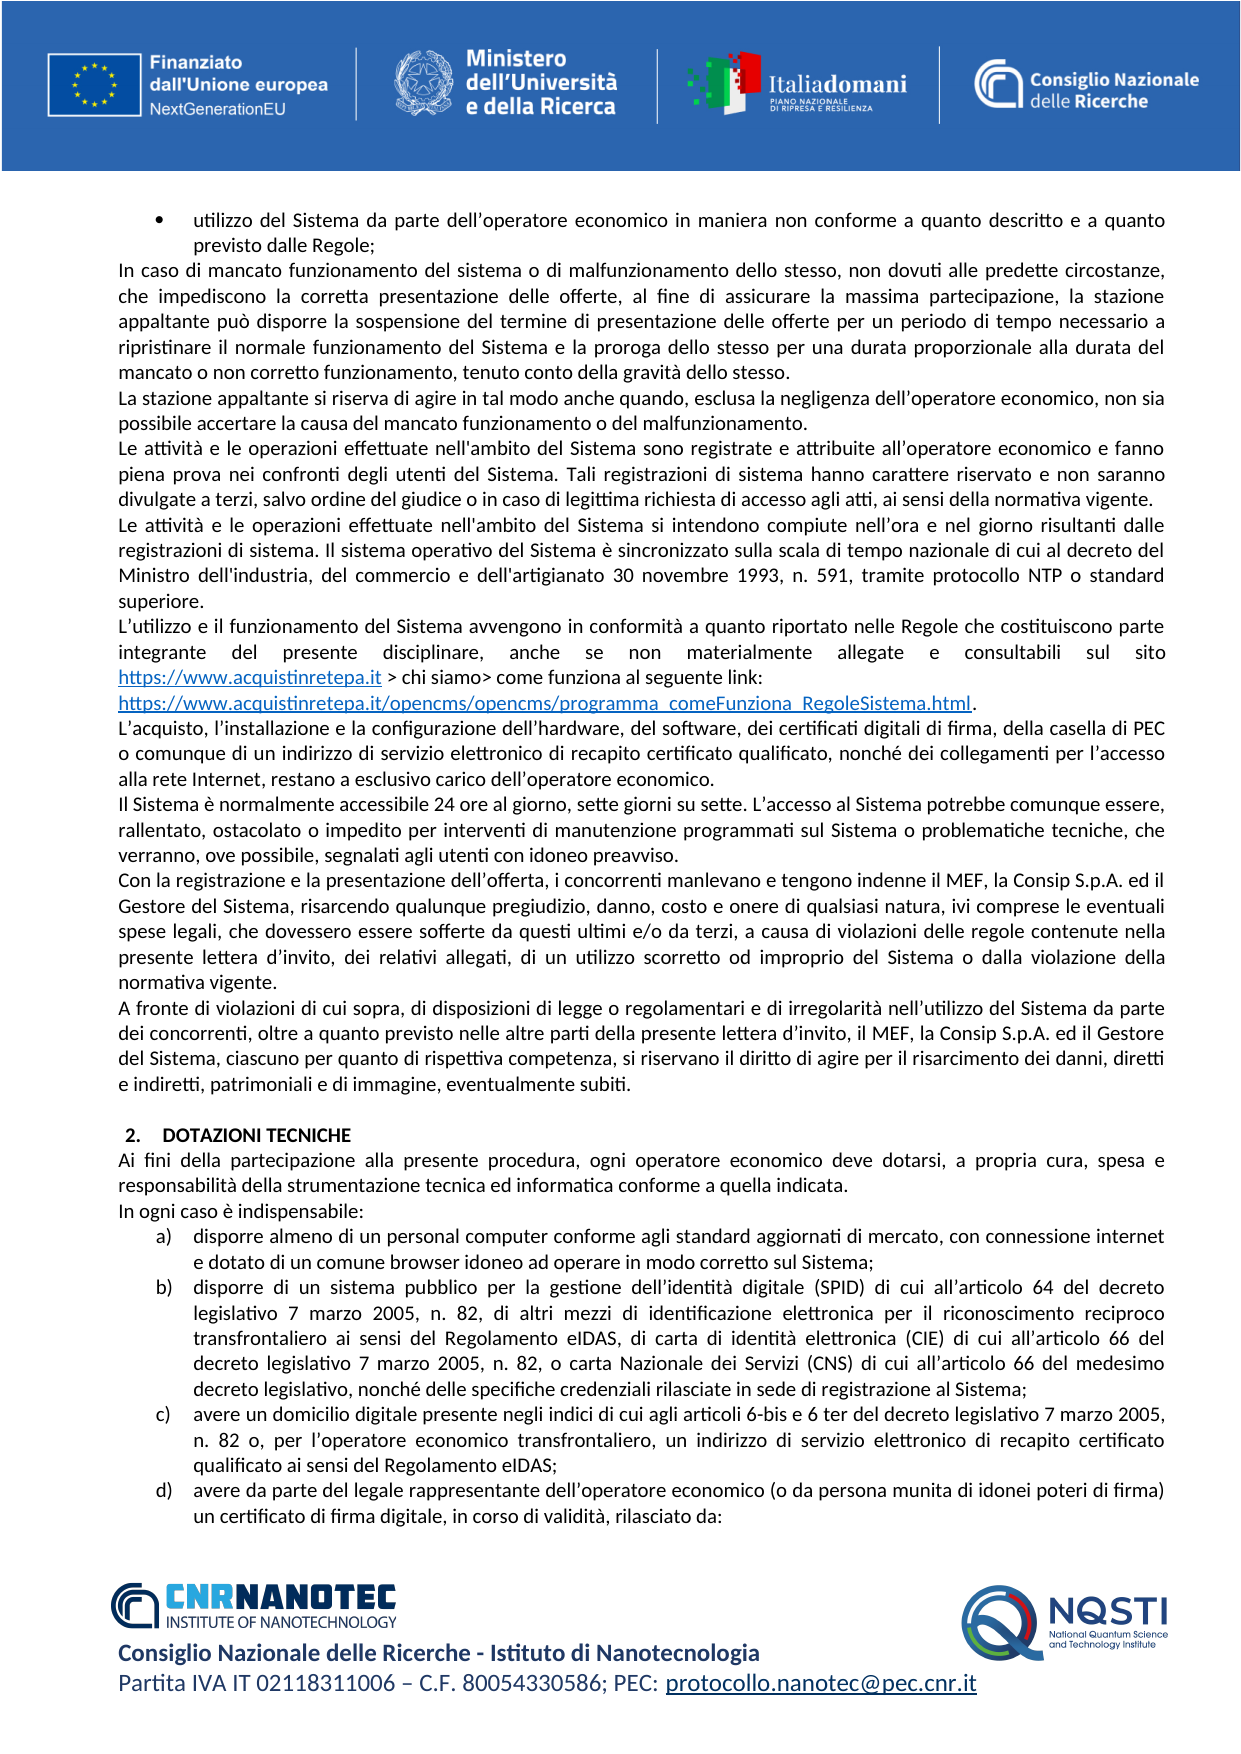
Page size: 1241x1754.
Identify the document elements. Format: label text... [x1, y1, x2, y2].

picture [1, 1, 1241, 171]
text Ai fini della partecipazione alla presente procedura, ogni operatore economico deve dotarsi, a propria cura, spesa e responsabilità della strumentazione tecnica ed informatica conforme a quella indicata. [118, 1147, 1167, 1198]
text L’acquisto, l’installazione e la configurazione dell’hardware, del software, dei certificati digitali di firma, della casella di PEC o comunque di un indirizzo di servizio elettronico di recapito certificato qualificato, nonché dei collegamenti per l’accesso alla rete Internet, restano a esclusivo carico dell’operatore economico. [118, 715, 1167, 791]
picture [956, 1577, 1176, 1668]
list avere da parte del legale rappresentante dell’operatore economico (o da persona munita di idonei poteri di firma) un certificato di firma digitale, in corso di validità, rilasciato da: [156, 1478, 1167, 1528]
text In caso di mancato funzionamento del sistema o di malfunzionamento dello stesso, non dovuti alle predette circostanze, che impediscono la corretta presentazione delle offerte, al fine di assicurare la massima partecipazione, la stazione appaltante può disporre la sospensione del termine di presentazione delle offerte per un periodo di tempo necessario a ripristinare il normale funzionamento del Sistema e la proroga dello stesso per una durata proporzionale alla durata del mancato o non corretto funzionamento, tenuto conto della gravità dello stesso. [118, 258, 1167, 385]
text In ogni caso è indispensabile: [118, 1198, 1167, 1223]
list Dotazioni tecniche [125, 1122, 1167, 1147]
list utilizzo del Sistema da parte dell’operatore economico in maniera non conforme a quanto descritto e a quanto previsto dalle Regole; [156, 207, 1167, 258]
list avere un domicilio digitale presente negli indici di cui agli articoli 6-bis e 6 ter del decreto legislativo 7 marzo 2005, n. 82 o, per l’operatore economico transfrontaliero, un indirizzo di servizio elettronico di recapito certificato qualificato ai sensi del Regolamento eIDAS; [156, 1401, 1167, 1478]
text Il Sistema è normalmente accessibile 24 ore al giorno, sette giorni su sette. L’accesso al Sistema potrebbe comunque essere, rallentato, ostacolato o impedito per interventi di manutenzione programmati sul Sistema o problematiche tecniche, che verranno, ove possibile, segnalati agli utenti con idoneo preavviso. [118, 791, 1167, 868]
list disporre di un sistema pubblico per la gestione dell’identità digitale (SPID) di cui all’articolo 64 del decreto legislativo 7 marzo 2005, n. 82, di altri mezzi di identificazione elettronica per il riconoscimento reciproco transfrontaliero ai sensi del Regolamento eIDAS, di carta di identità elettronica (CIE) di cui all’articolo 66 del decreto legislativo 7 marzo 2005, n. 82, o carta Nazionale dei Servizi (CNS) di cui all’articolo 66 del medesimo decreto legislativo, nonché delle specifiche credenziali rilasciate in sede di registrazione al Sistema; [156, 1274, 1167, 1401]
text Le attività e le operazioni effettuate nell'ambito del Sistema si intendono compiute nell’ora e nel giorno risultanti dalle registrazioni di sistema. Il sistema operativo del Sistema è sincronizzato sulla scala di tempo nazionale di cui al decreto del Ministro dell'industria, del commercio e dell'artigianato 30 novembre 1993, n. 591, tramite protocollo NTP o standard superiore. [118, 512, 1167, 613]
text Le attività e le operazioni effettuate nell'ambito del Sistema sono registrate e attribuite all’operatore economico e fanno piena prova nei confronti degli utenti del Sistema. Tali registrazioni di sistema hanno carattere riservato e non saranno divulgate a terzi, salvo ordine del giudice o in caso di legittima richiesta di accesso agli atti, ai sensi della normativa vigente. [118, 436, 1167, 512]
text La stazione appaltante si riserva di agire in tal modo anche quando, esclusa la negligenza dell’operatore economico, non sia possibile accertare la causa del mancato funzionamento o del malfunzionamento. [118, 385, 1167, 436]
text Con la registrazione e la presentazione dell’offerta, i concorrenti manlevano e tengono indenne il MEF, la Consip S.p.A. ed il Gestore del Sistema, risarcendo qualunque pregiudizio, danno, costo e onere di qualsiasi natura, ivi comprese le eventuali spese legali, che dovessero essere sofferte da questi ultimi e/o da terzi, a causa di violazioni delle regole contenute nella presente lettera d’invito, dei relativi allegati, di un utilizzo scorretto od improprio del Sistema o dalla violazione della normativa vigente. [118, 868, 1167, 995]
text L’utilizzo e il funzionamento del Sistema avvengono in conformità a quanto riportato nelle Regole che costituiscono parte integrante del presente disciplinare, anche se non materialmente allegate e consultabili sul sito https://www.acquistinretepa.it > chi siamo> come funziona al seguente link: [118, 613, 1167, 690]
list disporre almeno di un personal computer conforme agli standard aggiornati di mercato, con connessione internet e dotato di un comune browser idoneo ad operare in modo corretto sul Sistema; [156, 1223, 1167, 1274]
text https://www.acquistinretepa.it/opencms/opencms/programma_comeFunziona_RegoleSistema.html. [118, 690, 1167, 715]
text A fronte di violazioni di cui sopra, di disposizioni di legge o regolamentari e di irregolarità nell’utilizzo del Sistema da parte dei concorrenti, oltre a quanto previsto nelle altre parti della presente lettera d’invito, il MEF, la Consip S.p.A. ed il Gestore del Sistema, ciascuno per quanto di rispettiva competenza, si riservano il diritto di agire per il risarcimento dei danni, diretti e indiretti, patrimoniali e di immagine, eventualmente subiti. [118, 995, 1167, 1096]
picture [111, 1580, 397, 1632]
